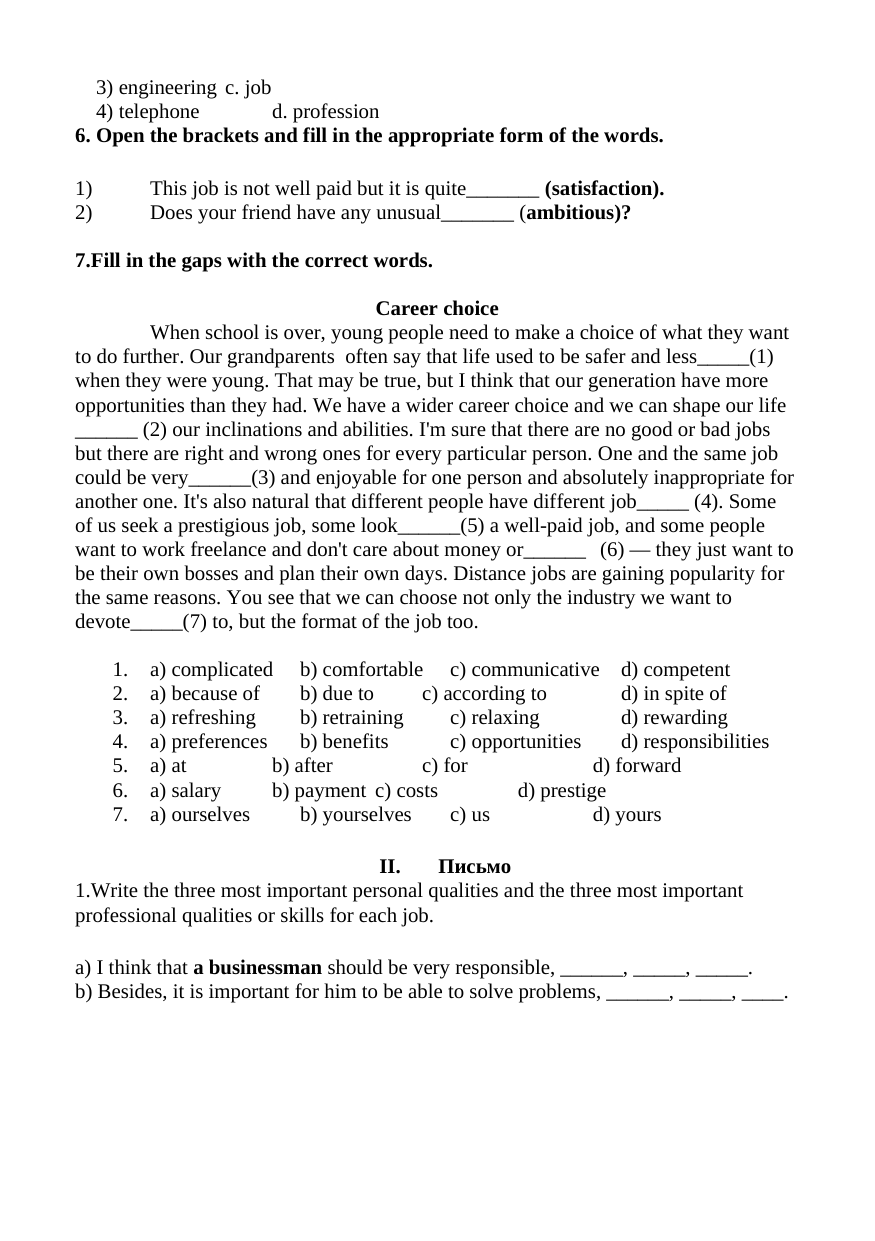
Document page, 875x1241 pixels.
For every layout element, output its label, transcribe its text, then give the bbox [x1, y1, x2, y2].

text 7.Fill in the gaps with the correct words. [75, 248, 799, 272]
text a) I think that a businessman should be very responsible, ______, _____, _____. [75, 955, 799, 979]
text 3) engineering c. job [75, 75, 799, 99]
text 1.Write the three most important personal qualities and the three most important professional qualities or skills for each job. [75, 878, 799, 927]
text 2) Does your friend have any unusual_______ (ambitious)? [75, 200, 799, 224]
list a) because of b) due to c) according to d) in spite of [112, 681, 799, 705]
text 6. Open the brackets and fill in the appropriate form of the words. [75, 123, 799, 147]
text When school is over, young people need to make a choice of what they want to do further. Our grandparents often say that life used to be safer and less_____(1) when they were young. That may be true, but I think that our generation have more opportunities than they had. We have a wider career choice and we can shape our life ______ (2) our inclinations and abilities. I'm sure that there are no good or bad jobs but there are right and wrong ones for every particular person. One and the same job could be very______(3) and enjoyable for one person and absolutely inappropriate for another one. It's also natural that different people have different job_____ (4). Some of us seek a prestigious job, some look______(5) a well-paid job, and some people want to work freelance and don't care about money or______ (6) — they just want to be their own bosses and plan their own days. Distance jobs are gaining popularity for the same reasons. You see that we can choose not only the industry we want to devote_____(7) to, but the format of the job too. [75, 320, 799, 633]
list a) at b) after c) for d) forward [112, 753, 799, 777]
list a) refreshing b) retraining c) relaxing d) rewarding [112, 705, 799, 729]
list a) complicated b) comfortable c) communicative d) competent [112, 657, 799, 681]
list Письмо [112, 854, 799, 878]
text 4) telephone d. profession [75, 99, 799, 123]
text Career choice [75, 296, 799, 320]
list a) ourselves b) yourselves c) us d) yours [112, 802, 799, 826]
text 1) This job is not well paid but it is quite_______ (satisfaction). [75, 176, 799, 200]
list a) preferences b) benefits c) opportunities d) responsibilities [112, 729, 799, 753]
list a) salary b) payment c) costs d) prestige [112, 777, 799, 802]
text b) Besides, it is important for him to be able to solve problems, ______, _____, ____. [75, 979, 799, 1003]
